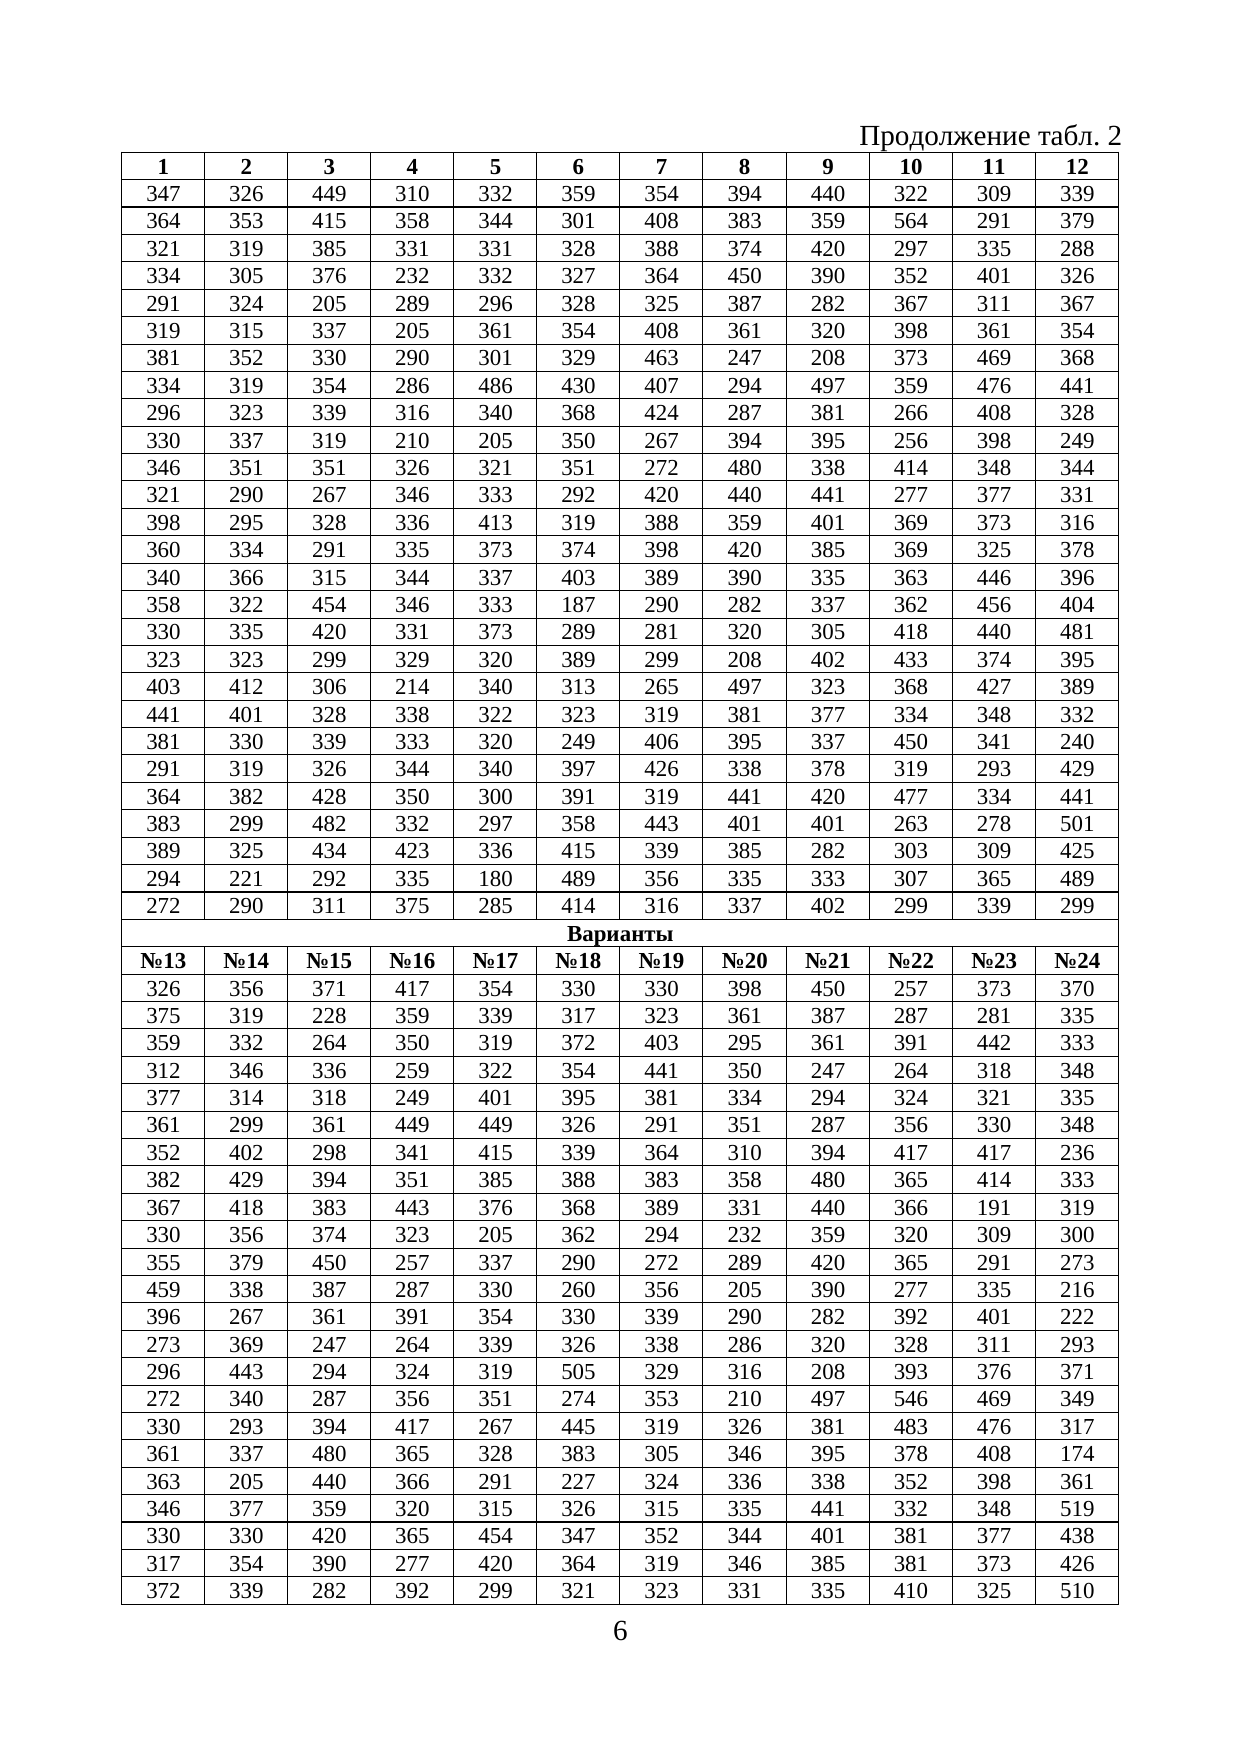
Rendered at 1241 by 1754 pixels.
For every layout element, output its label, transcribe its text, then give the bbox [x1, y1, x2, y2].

table_cell 295 [703, 1029, 786, 1056]
table_cell 442 [953, 1029, 1035, 1056]
table_cell 371 [1036, 1358, 1118, 1384]
table_cell 249 [371, 1084, 453, 1111]
table_cell 323 [537, 701, 619, 727]
table_cell 292 [288, 865, 370, 891]
table_cell 247 [288, 1331, 370, 1357]
table_cell 320 [870, 1221, 952, 1247]
table_cell 395 [787, 427, 869, 453]
table_cell 364 [620, 262, 702, 289]
table_cell 332 [454, 262, 536, 289]
table_cell 332 [1036, 701, 1118, 727]
table_cell 344 [371, 564, 453, 590]
table_cell 326 [703, 1413, 786, 1439]
table_cell 337 [787, 728, 869, 754]
table_cell 401 [787, 810, 869, 837]
table_cell 337 [454, 1249, 536, 1275]
table_cell 340 [454, 399, 536, 426]
table_cell 454 [288, 591, 370, 617]
table_cell 381 [122, 728, 204, 754]
table_header 12 [1036, 153, 1118, 179]
table_cell 489 [537, 865, 619, 891]
table_cell 339 [288, 399, 370, 426]
table_cell 338 [205, 1276, 287, 1302]
table_cell 227 [537, 1468, 619, 1494]
table_cell 285 [454, 893, 536, 919]
table_cell 389 [122, 838, 204, 864]
table_cell 305 [787, 619, 869, 645]
table_cell 362 [870, 591, 952, 617]
table_cell 359 [288, 1495, 370, 1521]
table_cell 440 [288, 1468, 370, 1494]
table_cell 341 [371, 1139, 453, 1165]
table_cell 372 [122, 1577, 204, 1604]
table_cell 361 [703, 317, 786, 343]
table_cell 319 [620, 1550, 702, 1576]
table_cell 336 [288, 1057, 370, 1083]
table_cell 299 [454, 1577, 536, 1604]
table_cell 282 [787, 838, 869, 864]
table_cell 369 [870, 509, 952, 535]
table_header 9 [787, 153, 869, 179]
table_cell 320 [787, 317, 869, 343]
table_cell 408 [620, 317, 702, 343]
table_cell 418 [870, 619, 952, 645]
table_cell 354 [288, 372, 370, 398]
table_cell 290 [537, 1249, 619, 1275]
table_cell 293 [205, 1413, 287, 1439]
table_cell 295 [205, 509, 287, 535]
table_cell 456 [953, 591, 1035, 617]
table_cell 334 [870, 701, 952, 727]
table_cell 334 [703, 1084, 786, 1111]
table_cell 401 [787, 509, 869, 535]
table_cell 497 [703, 673, 786, 699]
table_cell 476 [953, 372, 1035, 398]
table_cell 519 [1036, 1495, 1118, 1521]
table_cell 332 [454, 180, 536, 206]
table_cell 348 [953, 454, 1035, 480]
table_cell 282 [787, 290, 869, 316]
table_cell №18 [537, 947, 619, 973]
table_cell 331 [1036, 481, 1118, 508]
table_cell 337 [454, 564, 536, 590]
table_cell 221 [205, 865, 287, 891]
table_cell 320 [787, 1331, 869, 1357]
table_cell 420 [454, 1550, 536, 1576]
table_cell 319 [620, 701, 702, 727]
table_cell 325 [620, 290, 702, 316]
table_cell 352 [620, 1523, 702, 1549]
table_cell 299 [205, 1112, 287, 1138]
table_cell 388 [620, 509, 702, 535]
table_cell 333 [1036, 1029, 1118, 1056]
table_cell 505 [537, 1358, 619, 1384]
table_cell 372 [537, 1029, 619, 1056]
table_cell 287 [371, 1276, 453, 1302]
table_cell 446 [953, 564, 1035, 590]
table_cell 326 [122, 975, 204, 1001]
table_cell 320 [454, 646, 536, 672]
table_cell 364 [122, 783, 204, 809]
table_cell 417 [371, 975, 453, 1001]
table_cell 267 [288, 481, 370, 508]
table_cell 315 [454, 1495, 536, 1521]
table_cell 331 [454, 235, 536, 261]
table_cell 319 [870, 755, 952, 782]
table_header 2 [205, 153, 287, 179]
table_cell 346 [371, 481, 453, 508]
table_cell 373 [953, 975, 1035, 1001]
table_cell 364 [122, 208, 204, 234]
table_cell 311 [953, 1331, 1035, 1357]
table_cell 319 [122, 317, 204, 343]
table_cell 389 [1036, 673, 1118, 699]
table_cell 323 [620, 1577, 702, 1604]
table_cell 354 [537, 317, 619, 343]
table_cell 289 [703, 1249, 786, 1275]
table_cell 381 [787, 399, 869, 426]
table_cell 319 [205, 235, 287, 261]
table_cell 309 [953, 838, 1035, 864]
table_cell 344 [371, 755, 453, 782]
table_cell 296 [122, 399, 204, 426]
table_cell 286 [371, 372, 453, 398]
table_cell 417 [870, 1139, 952, 1165]
table_cell 348 [953, 701, 1035, 727]
table_cell 205 [454, 427, 536, 453]
table_cell 469 [953, 345, 1035, 371]
table_header 11 [953, 153, 1035, 179]
table_cell 333 [454, 481, 536, 508]
table_cell 294 [288, 1358, 370, 1384]
table_cell 480 [787, 1166, 869, 1193]
table_cell 383 [537, 1440, 619, 1467]
table_cell 394 [288, 1166, 370, 1193]
table_cell 390 [288, 1550, 370, 1576]
table_cell 296 [454, 290, 536, 316]
table_cell 450 [787, 975, 869, 1001]
table_cell 286 [703, 1331, 786, 1357]
table_cell 420 [288, 1523, 370, 1549]
table_cell 350 [703, 1057, 786, 1083]
table_cell 346 [703, 1550, 786, 1576]
table_cell 290 [205, 481, 287, 508]
table_cell 385 [288, 235, 370, 261]
table_cell 289 [371, 290, 453, 316]
table_cell 373 [953, 1550, 1035, 1576]
table_cell 281 [620, 619, 702, 645]
table_cell 297 [454, 810, 536, 837]
table_cell 359 [787, 1221, 869, 1247]
table_cell 347 [122, 180, 204, 206]
table_cell 440 [787, 1194, 869, 1220]
table_cell 414 [537, 893, 619, 919]
table_cell 354 [620, 180, 702, 206]
table_cell 232 [703, 1221, 786, 1247]
table_cell 420 [288, 619, 370, 645]
table_cell №13 [122, 947, 204, 973]
table_cell 395 [537, 1084, 619, 1111]
table_cell 257 [371, 1249, 453, 1275]
table_cell 294 [620, 1221, 702, 1247]
table_cell 564 [870, 208, 952, 234]
table_cell 441 [1036, 783, 1118, 809]
table_cell 423 [371, 838, 453, 864]
table_cell 389 [537, 646, 619, 672]
table_cell 326 [1036, 262, 1118, 289]
table_cell 381 [703, 701, 786, 727]
table_cell 335 [1036, 1002, 1118, 1028]
table_cell 292 [537, 481, 619, 508]
table_cell 332 [205, 1029, 287, 1056]
table_cell 316 [1036, 509, 1118, 535]
table_cell 317 [122, 1550, 204, 1576]
table_cell 395 [787, 1440, 869, 1467]
table_cell 391 [371, 1303, 453, 1330]
table_cell 420 [620, 481, 702, 508]
table_cell 291 [288, 536, 370, 563]
table_cell 322 [205, 591, 287, 617]
table_cell 205 [288, 290, 370, 316]
table_cell 359 [787, 208, 869, 234]
table_cell 290 [620, 591, 702, 617]
table_cell 375 [122, 1002, 204, 1028]
table_cell 208 [787, 1358, 869, 1384]
table_cell 356 [870, 1112, 952, 1138]
table_cell 361 [122, 1112, 204, 1138]
table_cell 391 [537, 783, 619, 809]
table_cell 390 [703, 564, 786, 590]
table_cell 381 [620, 1084, 702, 1111]
table_cell 205 [371, 317, 453, 343]
table_cell 320 [371, 1495, 453, 1521]
table_cell 367 [1036, 290, 1118, 316]
table_cell 389 [620, 564, 702, 590]
table_cell 359 [703, 509, 786, 535]
table_cell 334 [122, 372, 204, 398]
table_cell 396 [122, 1303, 204, 1330]
table_cell 348 [953, 1495, 1035, 1521]
table_cell 290 [703, 1303, 786, 1330]
table_cell 420 [787, 235, 869, 261]
table_cell 296 [122, 1358, 204, 1384]
table_cell 346 [371, 591, 453, 617]
table_cell 205 [205, 1468, 287, 1494]
text Продолжение табл. 2 [118, 118, 1122, 152]
table_cell 356 [371, 1386, 453, 1412]
table_cell 398 [953, 427, 1035, 453]
table_cell 320 [703, 619, 786, 645]
table_cell 394 [703, 427, 786, 453]
table_cell 385 [787, 536, 869, 563]
table_cell 361 [122, 1440, 204, 1467]
table_cell 351 [703, 1112, 786, 1138]
table_cell 291 [122, 290, 204, 316]
table_cell 376 [288, 262, 370, 289]
table_cell 387 [787, 1002, 869, 1028]
table_cell 378 [1036, 536, 1118, 563]
table_cell 417 [953, 1139, 1035, 1165]
table_cell 264 [288, 1029, 370, 1056]
table_cell 299 [288, 646, 370, 672]
table_cell 335 [953, 1276, 1035, 1302]
table_cell 264 [870, 1057, 952, 1083]
table_cell 222 [1036, 1303, 1118, 1330]
table_cell 338 [787, 1468, 869, 1494]
table_cell 338 [371, 701, 453, 727]
table_cell 443 [371, 1194, 453, 1220]
table_cell №22 [870, 947, 952, 973]
table_cell 322 [454, 701, 536, 727]
table_cell 382 [205, 783, 287, 809]
table_header 8 [703, 153, 786, 179]
table_cell 205 [703, 1276, 786, 1302]
table_cell 362 [537, 1221, 619, 1247]
table_cell 443 [620, 810, 702, 837]
table_cell 260 [537, 1276, 619, 1302]
table_cell 390 [787, 1276, 869, 1302]
table_cell 441 [787, 481, 869, 508]
table_cell 228 [288, 1002, 370, 1028]
table_cell 324 [205, 290, 287, 316]
table_cell 287 [870, 1002, 952, 1028]
table_cell 267 [205, 1303, 287, 1330]
table_cell 310 [703, 1139, 786, 1165]
table_cell 401 [953, 1303, 1035, 1330]
table_cell 325 [953, 1577, 1035, 1604]
table_cell 420 [787, 1249, 869, 1275]
table_cell 328 [1036, 399, 1118, 426]
table_cell 319 [1036, 1194, 1118, 1220]
table_cell 319 [620, 783, 702, 809]
table_cell 373 [953, 509, 1035, 535]
table_cell 326 [205, 180, 287, 206]
table_cell 365 [870, 1249, 952, 1275]
table_cell 385 [703, 838, 786, 864]
table_cell 300 [454, 783, 536, 809]
table_cell 332 [870, 1495, 952, 1521]
table_cell 358 [371, 208, 453, 234]
table_cell 282 [703, 591, 786, 617]
table_cell 482 [288, 810, 370, 837]
table_cell 265 [620, 673, 702, 699]
table_cell 344 [454, 208, 536, 234]
table_cell 323 [787, 673, 869, 699]
table_cell 335 [205, 619, 287, 645]
table_cell 317 [537, 1002, 619, 1028]
table_cell 257 [870, 975, 952, 1001]
table_cell 323 [205, 646, 287, 672]
table_cell 335 [371, 536, 453, 563]
table_cell 321 [537, 1577, 619, 1604]
table_cell №20 [703, 947, 786, 973]
table_cell 330 [953, 1112, 1035, 1138]
table_cell 277 [870, 1276, 952, 1302]
table_cell 354 [454, 1303, 536, 1330]
table_cell 316 [371, 399, 453, 426]
table_cell 408 [620, 208, 702, 234]
table_cell 480 [703, 454, 786, 480]
table_cell 420 [703, 536, 786, 563]
table_cell 353 [620, 1386, 702, 1412]
table_cell 351 [537, 454, 619, 480]
table_cell 427 [953, 673, 1035, 699]
table_cell 415 [537, 838, 619, 864]
table_cell 546 [870, 1386, 952, 1412]
table_cell 319 [620, 1413, 702, 1439]
table_cell 402 [205, 1139, 287, 1165]
table_cell 319 [454, 1358, 536, 1384]
table_cell 480 [288, 1440, 370, 1467]
table_cell 348 [1036, 1112, 1118, 1138]
table_cell 273 [122, 1331, 204, 1357]
table_cell 318 [288, 1084, 370, 1111]
table_cell 355 [122, 1249, 204, 1275]
table_cell 398 [122, 509, 204, 535]
table_cell 236 [1036, 1139, 1118, 1165]
table_cell 330 [122, 427, 204, 453]
table_cell 174 [1036, 1440, 1118, 1467]
table_cell 426 [1036, 1550, 1118, 1576]
table_cell 328 [288, 701, 370, 727]
table_cell 387 [703, 290, 786, 316]
table_header 3 [288, 153, 370, 179]
table_cell 316 [703, 1358, 786, 1384]
table_cell 368 [870, 673, 952, 699]
table_cell 398 [703, 975, 786, 1001]
table_cell 247 [703, 345, 786, 371]
table_cell 377 [122, 1084, 204, 1111]
table_cell 350 [537, 427, 619, 453]
table_cell 369 [205, 1331, 287, 1357]
table_cell 351 [371, 1166, 453, 1193]
table_cell 290 [371, 345, 453, 371]
table_cell 305 [620, 1440, 702, 1467]
table_cell 263 [870, 810, 952, 837]
table_cell 216 [1036, 1276, 1118, 1302]
table_cell 396 [1036, 564, 1118, 590]
table_cell 383 [703, 208, 786, 234]
table_cell 374 [953, 646, 1035, 672]
table_cell 326 [371, 454, 453, 480]
table_cell 497 [787, 1386, 869, 1412]
table_cell 338 [787, 454, 869, 480]
table_cell 289 [537, 619, 619, 645]
table_cell 336 [703, 1468, 786, 1494]
table_cell 381 [870, 1550, 952, 1576]
table_cell 335 [953, 235, 1035, 261]
table_header 1 [122, 153, 204, 179]
table_cell 395 [703, 728, 786, 754]
table_cell 299 [1036, 893, 1118, 919]
table_cell 358 [703, 1166, 786, 1193]
table_cell 340 [454, 673, 536, 699]
table_cell 324 [371, 1358, 453, 1384]
table_cell 352 [870, 262, 952, 289]
table_cell 208 [787, 345, 869, 371]
table_cell 330 [122, 1413, 204, 1439]
table_cell 321 [454, 454, 536, 480]
table_cell 299 [205, 810, 287, 837]
table_cell 450 [703, 262, 786, 289]
table_cell 379 [1036, 208, 1118, 234]
table_cell 323 [122, 646, 204, 672]
table_cell 391 [870, 1029, 952, 1056]
table_cell 330 [122, 619, 204, 645]
table_cell 325 [205, 838, 287, 864]
table_cell 413 [454, 509, 536, 535]
table_cell 311 [288, 893, 370, 919]
table_cell 330 [620, 975, 702, 1001]
table_cell 354 [205, 1550, 287, 1576]
table_cell 449 [454, 1112, 536, 1138]
table_cell 346 [703, 1440, 786, 1467]
table_cell 368 [537, 1194, 619, 1220]
table_cell 287 [787, 1112, 869, 1138]
table_cell 497 [787, 372, 869, 398]
table_cell 330 [205, 1523, 287, 1549]
table_cell 377 [205, 1495, 287, 1521]
table_cell 339 [620, 838, 702, 864]
table_cell 371 [288, 975, 370, 1001]
table_cell 445 [537, 1413, 619, 1439]
table_cell 433 [870, 646, 952, 672]
table_cell 319 [537, 509, 619, 535]
table_cell 337 [787, 591, 869, 617]
table_cell №19 [620, 947, 702, 973]
table_cell 364 [537, 1550, 619, 1576]
table_cell 330 [537, 1303, 619, 1330]
table_cell 330 [537, 975, 619, 1001]
table_cell 441 [122, 701, 204, 727]
table_cell 335 [703, 865, 786, 891]
table_cell 361 [703, 1002, 786, 1028]
table_cell 333 [1036, 1166, 1118, 1193]
table_cell 315 [288, 564, 370, 590]
table_cell 383 [620, 1166, 702, 1193]
table_cell 368 [1036, 345, 1118, 371]
table_cell 332 [371, 810, 453, 837]
table_cell 469 [953, 1386, 1035, 1412]
table_cell 249 [537, 728, 619, 754]
table_cell 365 [953, 865, 1035, 891]
table_cell 363 [870, 564, 952, 590]
table_cell 359 [122, 1029, 204, 1056]
table_cell 352 [122, 1139, 204, 1165]
table_cell 294 [122, 865, 204, 891]
table_cell 291 [620, 1112, 702, 1138]
table_cell 287 [288, 1386, 370, 1412]
table_cell 337 [205, 427, 287, 453]
table_cell 180 [454, 865, 536, 891]
table_cell 287 [703, 399, 786, 426]
table_cell 415 [454, 1139, 536, 1165]
table_cell 334 [205, 536, 287, 563]
table_cell 489 [1036, 865, 1118, 891]
table_cell 311 [953, 290, 1035, 316]
table_cell 378 [870, 1440, 952, 1467]
table_cell 272 [122, 893, 204, 919]
table_cell 459 [122, 1276, 204, 1302]
table_cell 441 [1036, 372, 1118, 398]
table_cell 327 [537, 262, 619, 289]
table_cell 303 [870, 838, 952, 864]
table_cell 449 [288, 180, 370, 206]
table_cell 424 [620, 399, 702, 426]
table_cell 417 [371, 1413, 453, 1439]
table_cell 315 [205, 317, 287, 343]
table_cell 388 [620, 235, 702, 261]
table_cell №16 [371, 947, 453, 973]
table_cell 321 [122, 481, 204, 508]
table_cell 291 [953, 1249, 1035, 1275]
table_cell №21 [787, 947, 869, 973]
table_cell 381 [122, 345, 204, 371]
table_cell 330 [122, 1221, 204, 1247]
table_cell №24 [1036, 947, 1118, 973]
table_cell 367 [122, 1194, 204, 1220]
table_cell 322 [454, 1057, 536, 1083]
table_cell 361 [1036, 1468, 1118, 1494]
table_cell 364 [620, 1139, 702, 1165]
table_cell 406 [620, 728, 702, 754]
table_cell 325 [953, 536, 1035, 563]
table_cell 326 [288, 755, 370, 782]
table_cell 510 [1036, 1577, 1118, 1604]
table_cell 394 [787, 1139, 869, 1165]
table_cell 277 [870, 481, 952, 508]
table_cell 501 [1036, 810, 1118, 837]
table_cell 373 [454, 536, 536, 563]
table_cell 414 [870, 454, 952, 480]
table_cell 331 [371, 619, 453, 645]
table_cell 249 [1036, 427, 1118, 453]
table_cell 398 [953, 1468, 1035, 1494]
table_cell 318 [953, 1057, 1035, 1083]
table_cell 264 [371, 1331, 453, 1357]
table_cell 315 [620, 1495, 702, 1521]
table_cell 361 [454, 317, 536, 343]
table_cell 403 [122, 673, 204, 699]
table_cell 282 [288, 1577, 370, 1604]
table_cell 330 [122, 1523, 204, 1549]
table_cell 483 [870, 1413, 952, 1439]
table_cell 365 [371, 1440, 453, 1467]
table_cell 316 [620, 893, 702, 919]
table_cell 369 [870, 536, 952, 563]
table_cell 381 [787, 1413, 869, 1439]
table_cell 301 [537, 208, 619, 234]
table_cell 397 [537, 755, 619, 782]
table_cell 351 [205, 454, 287, 480]
table_cell 352 [205, 345, 287, 371]
table_cell 291 [122, 755, 204, 782]
table_cell 336 [371, 509, 453, 535]
table_cell 344 [703, 1523, 786, 1549]
table_cell 356 [205, 975, 287, 1001]
table_cell 305 [205, 262, 287, 289]
table_cell 210 [703, 1386, 786, 1412]
table_cell 401 [953, 262, 1035, 289]
table_cell 341 [953, 728, 1035, 754]
table_cell 291 [454, 1468, 536, 1494]
table_cell №15 [288, 947, 370, 973]
table_cell 361 [787, 1029, 869, 1056]
table_cell 349 [1036, 1386, 1118, 1412]
table_cell 454 [454, 1523, 536, 1549]
table_cell 338 [620, 1331, 702, 1357]
table_cell 240 [1036, 728, 1118, 754]
table_cell 366 [371, 1468, 453, 1494]
table_cell 340 [205, 1386, 287, 1412]
table_cell 379 [205, 1249, 287, 1275]
table_cell 273 [1036, 1249, 1118, 1275]
table_cell 333 [454, 591, 536, 617]
table_cell 382 [122, 1166, 204, 1193]
table_cell 299 [870, 893, 952, 919]
table_cell 282 [787, 1303, 869, 1330]
table_cell 429 [205, 1166, 287, 1193]
table_cell 330 [288, 345, 370, 371]
table_cell 359 [371, 1002, 453, 1028]
table_cell 328 [288, 509, 370, 535]
table_cell 319 [205, 755, 287, 782]
table_cell 373 [454, 619, 536, 645]
table_cell 335 [787, 1577, 869, 1604]
table_cell 339 [205, 1577, 287, 1604]
table_cell 346 [122, 1495, 204, 1521]
table_cell 294 [703, 372, 786, 398]
table_cell 352 [870, 1468, 952, 1494]
table_cell 403 [620, 1029, 702, 1056]
table_cell 324 [870, 1084, 952, 1111]
table_cell 476 [953, 1413, 1035, 1439]
table_cell 376 [953, 1358, 1035, 1384]
table_cell 278 [953, 810, 1035, 837]
table_cell 361 [953, 317, 1035, 343]
table_cell 377 [953, 1523, 1035, 1549]
table_cell 358 [537, 810, 619, 837]
table_cell 441 [620, 1057, 702, 1083]
table_cell 334 [122, 262, 204, 289]
table_cell 420 [787, 783, 869, 809]
table_cell 393 [870, 1358, 952, 1384]
table_cell 267 [454, 1413, 536, 1439]
table_cell 214 [371, 673, 453, 699]
table_cell 339 [1036, 180, 1118, 206]
table_cell 335 [703, 1495, 786, 1521]
table_cell 187 [537, 591, 619, 617]
table_cell 412 [205, 673, 287, 699]
table_cell 392 [371, 1577, 453, 1604]
table_header 7 [620, 153, 702, 179]
table_cell 274 [537, 1386, 619, 1412]
table_cell 356 [205, 1221, 287, 1247]
table_cell 428 [288, 783, 370, 809]
table_cell 418 [205, 1194, 287, 1220]
table_cell 335 [371, 865, 453, 891]
table_cell 429 [1036, 755, 1118, 782]
table_cell 350 [371, 783, 453, 809]
table_cell 232 [371, 262, 453, 289]
table_cell 335 [1036, 1084, 1118, 1111]
table_cell 381 [870, 1523, 952, 1549]
table_cell 426 [620, 755, 702, 782]
table_cell 395 [1036, 646, 1118, 672]
table_cell 272 [122, 1386, 204, 1412]
table_cell 272 [620, 1249, 702, 1275]
table_cell 365 [371, 1523, 453, 1549]
table_cell 321 [953, 1084, 1035, 1111]
table_cell 337 [205, 1440, 287, 1467]
table_cell 354 [1036, 317, 1118, 343]
table_cell 360 [122, 536, 204, 563]
table_cell 354 [537, 1057, 619, 1083]
table_cell 326 [537, 1495, 619, 1521]
table_cell 392 [870, 1303, 952, 1330]
table_cell 402 [787, 893, 869, 919]
table_cell 339 [537, 1139, 619, 1165]
table_cell 443 [205, 1358, 287, 1384]
table_cell 329 [620, 1358, 702, 1384]
table_cell 293 [953, 755, 1035, 782]
table_cell 407 [620, 372, 702, 398]
table_cell 320 [454, 728, 536, 754]
table_cell 383 [288, 1194, 370, 1220]
table_cell 366 [870, 1194, 952, 1220]
table_header 6 [537, 153, 619, 179]
table_cell 299 [620, 646, 702, 672]
table_cell 374 [288, 1221, 370, 1247]
table_cell 394 [703, 180, 786, 206]
table_cell Варианты [122, 920, 1118, 946]
table_cell 361 [288, 1112, 370, 1138]
table_cell 441 [703, 783, 786, 809]
table_cell 356 [620, 1276, 702, 1302]
table_cell 365 [870, 1166, 952, 1193]
table_cell 354 [454, 975, 536, 1001]
table_cell 486 [454, 372, 536, 398]
table_cell 340 [122, 564, 204, 590]
table_cell 256 [870, 427, 952, 453]
table_cell 191 [953, 1194, 1035, 1220]
table_cell 319 [454, 1029, 536, 1056]
table_cell 281 [953, 1002, 1035, 1028]
table_cell 339 [288, 728, 370, 754]
table_cell 374 [703, 235, 786, 261]
table_cell 346 [122, 454, 204, 480]
table_cell 307 [870, 865, 952, 891]
table_cell 350 [371, 1029, 453, 1056]
table_cell 377 [953, 481, 1035, 508]
table_cell 331 [703, 1194, 786, 1220]
table_cell 430 [537, 372, 619, 398]
table_cell 324 [620, 1468, 702, 1494]
table_cell 328 [537, 290, 619, 316]
table_cell 288 [1036, 235, 1118, 261]
table_cell 323 [620, 1002, 702, 1028]
table_cell 359 [870, 372, 952, 398]
table_cell 334 [953, 783, 1035, 809]
table_cell 259 [371, 1057, 453, 1083]
table_cell 298 [288, 1139, 370, 1165]
table_cell 323 [205, 399, 287, 426]
table_cell 358 [122, 591, 204, 617]
table_cell 463 [620, 345, 702, 371]
table_cell 401 [787, 1523, 869, 1549]
table_cell 337 [288, 317, 370, 343]
table_cell 359 [537, 180, 619, 206]
table_cell 210 [371, 427, 453, 453]
table_cell 319 [205, 372, 287, 398]
table_cell 319 [205, 1002, 287, 1028]
table_cell №23 [953, 947, 1035, 973]
table_cell 272 [620, 454, 702, 480]
table_cell 389 [620, 1194, 702, 1220]
table_cell №14 [205, 947, 287, 973]
table_cell 297 [870, 235, 952, 261]
table_cell 208 [703, 646, 786, 672]
table_cell 438 [1036, 1523, 1118, 1549]
table_cell 306 [288, 673, 370, 699]
table_cell 401 [703, 810, 786, 837]
table_cell 330 [205, 728, 287, 754]
table_cell 415 [288, 208, 370, 234]
table_cell 440 [703, 481, 786, 508]
table_cell 329 [537, 345, 619, 371]
table_cell 322 [870, 180, 952, 206]
table_cell 319 [288, 427, 370, 453]
table_cell 367 [870, 290, 952, 316]
table_cell 361 [288, 1303, 370, 1330]
table_cell 441 [787, 1495, 869, 1521]
table_cell 398 [870, 317, 952, 343]
table_cell 401 [205, 701, 287, 727]
table_cell 267 [620, 427, 702, 453]
table_cell 351 [454, 1386, 536, 1412]
table_cell 398 [620, 536, 702, 563]
table_cell 370 [1036, 975, 1118, 1001]
table_cell 331 [703, 1577, 786, 1604]
table_cell 266 [870, 399, 952, 426]
table_cell 336 [454, 838, 536, 864]
table_cell 347 [537, 1523, 619, 1549]
table_cell 247 [787, 1057, 869, 1083]
table_cell 410 [870, 1577, 952, 1604]
table_cell 293 [1036, 1331, 1118, 1357]
table_cell 403 [537, 564, 619, 590]
table_cell 385 [787, 1550, 869, 1576]
table_cell 330 [454, 1276, 536, 1302]
table_cell 309 [953, 1221, 1035, 1247]
table_cell №17 [454, 947, 536, 973]
table_cell 323 [371, 1221, 453, 1247]
table_cell 328 [537, 235, 619, 261]
table_cell 440 [953, 619, 1035, 645]
table_cell 440 [787, 180, 869, 206]
table_cell 378 [787, 755, 869, 782]
table_cell 300 [1036, 1221, 1118, 1247]
table_cell 366 [205, 564, 287, 590]
table_cell 326 [537, 1331, 619, 1357]
table_cell 309 [953, 180, 1035, 206]
table_cell 321 [122, 235, 204, 261]
table_cell 401 [454, 1084, 536, 1111]
table_cell 450 [288, 1249, 370, 1275]
table_cell 385 [454, 1166, 536, 1193]
table_cell 310 [371, 180, 453, 206]
table_cell 312 [122, 1057, 204, 1083]
table_cell 373 [870, 345, 952, 371]
table_cell 390 [787, 262, 869, 289]
table_cell 394 [288, 1413, 370, 1439]
table_cell 376 [454, 1194, 536, 1220]
table_cell 294 [787, 1084, 869, 1111]
table_cell 449 [371, 1112, 453, 1138]
table_cell 277 [371, 1550, 453, 1576]
table_cell 326 [537, 1112, 619, 1138]
table_cell 408 [953, 399, 1035, 426]
table_cell 348 [1036, 1057, 1118, 1083]
table_cell 339 [454, 1331, 536, 1357]
table_cell 425 [1036, 838, 1118, 864]
table_cell 404 [1036, 591, 1118, 617]
table_cell 346 [205, 1057, 287, 1083]
table_header 10 [870, 153, 952, 179]
table_cell 434 [288, 838, 370, 864]
table_cell 356 [620, 865, 702, 891]
table_cell 328 [454, 1440, 536, 1467]
table_cell 291 [953, 208, 1035, 234]
table_cell 377 [787, 701, 869, 727]
table_cell 339 [953, 893, 1035, 919]
table_cell 353 [205, 208, 287, 234]
table_cell 205 [454, 1221, 536, 1247]
table_cell 331 [371, 235, 453, 261]
table_cell 363 [122, 1468, 204, 1494]
table_cell 481 [1036, 619, 1118, 645]
table_cell 340 [454, 755, 536, 782]
table_cell 317 [1036, 1413, 1118, 1439]
table_cell 344 [1036, 454, 1118, 480]
table_cell 408 [953, 1440, 1035, 1467]
table_cell 335 [787, 564, 869, 590]
table_cell 314 [205, 1084, 287, 1111]
table_cell 374 [537, 536, 619, 563]
table_cell 477 [870, 783, 952, 809]
table_cell 414 [953, 1166, 1035, 1193]
table_cell 339 [620, 1303, 702, 1330]
table_cell 383 [122, 810, 204, 837]
table_cell 313 [537, 673, 619, 699]
table_header 4 [371, 153, 453, 179]
table_cell 290 [205, 893, 287, 919]
table_cell 402 [787, 646, 869, 672]
table_cell 388 [537, 1166, 619, 1193]
table_header 5 [454, 153, 536, 179]
table_cell 351 [288, 454, 370, 480]
table_cell 387 [288, 1276, 370, 1302]
table_cell 339 [454, 1002, 536, 1028]
table_cell 337 [703, 893, 786, 919]
table_cell 329 [371, 646, 453, 672]
table_cell 333 [371, 728, 453, 754]
table_cell 333 [787, 865, 869, 891]
table_cell 328 [870, 1331, 952, 1357]
table_cell 368 [537, 399, 619, 426]
table_cell 301 [454, 345, 536, 371]
table_cell 450 [870, 728, 952, 754]
table_cell 338 [703, 755, 786, 782]
table_cell 375 [371, 893, 453, 919]
